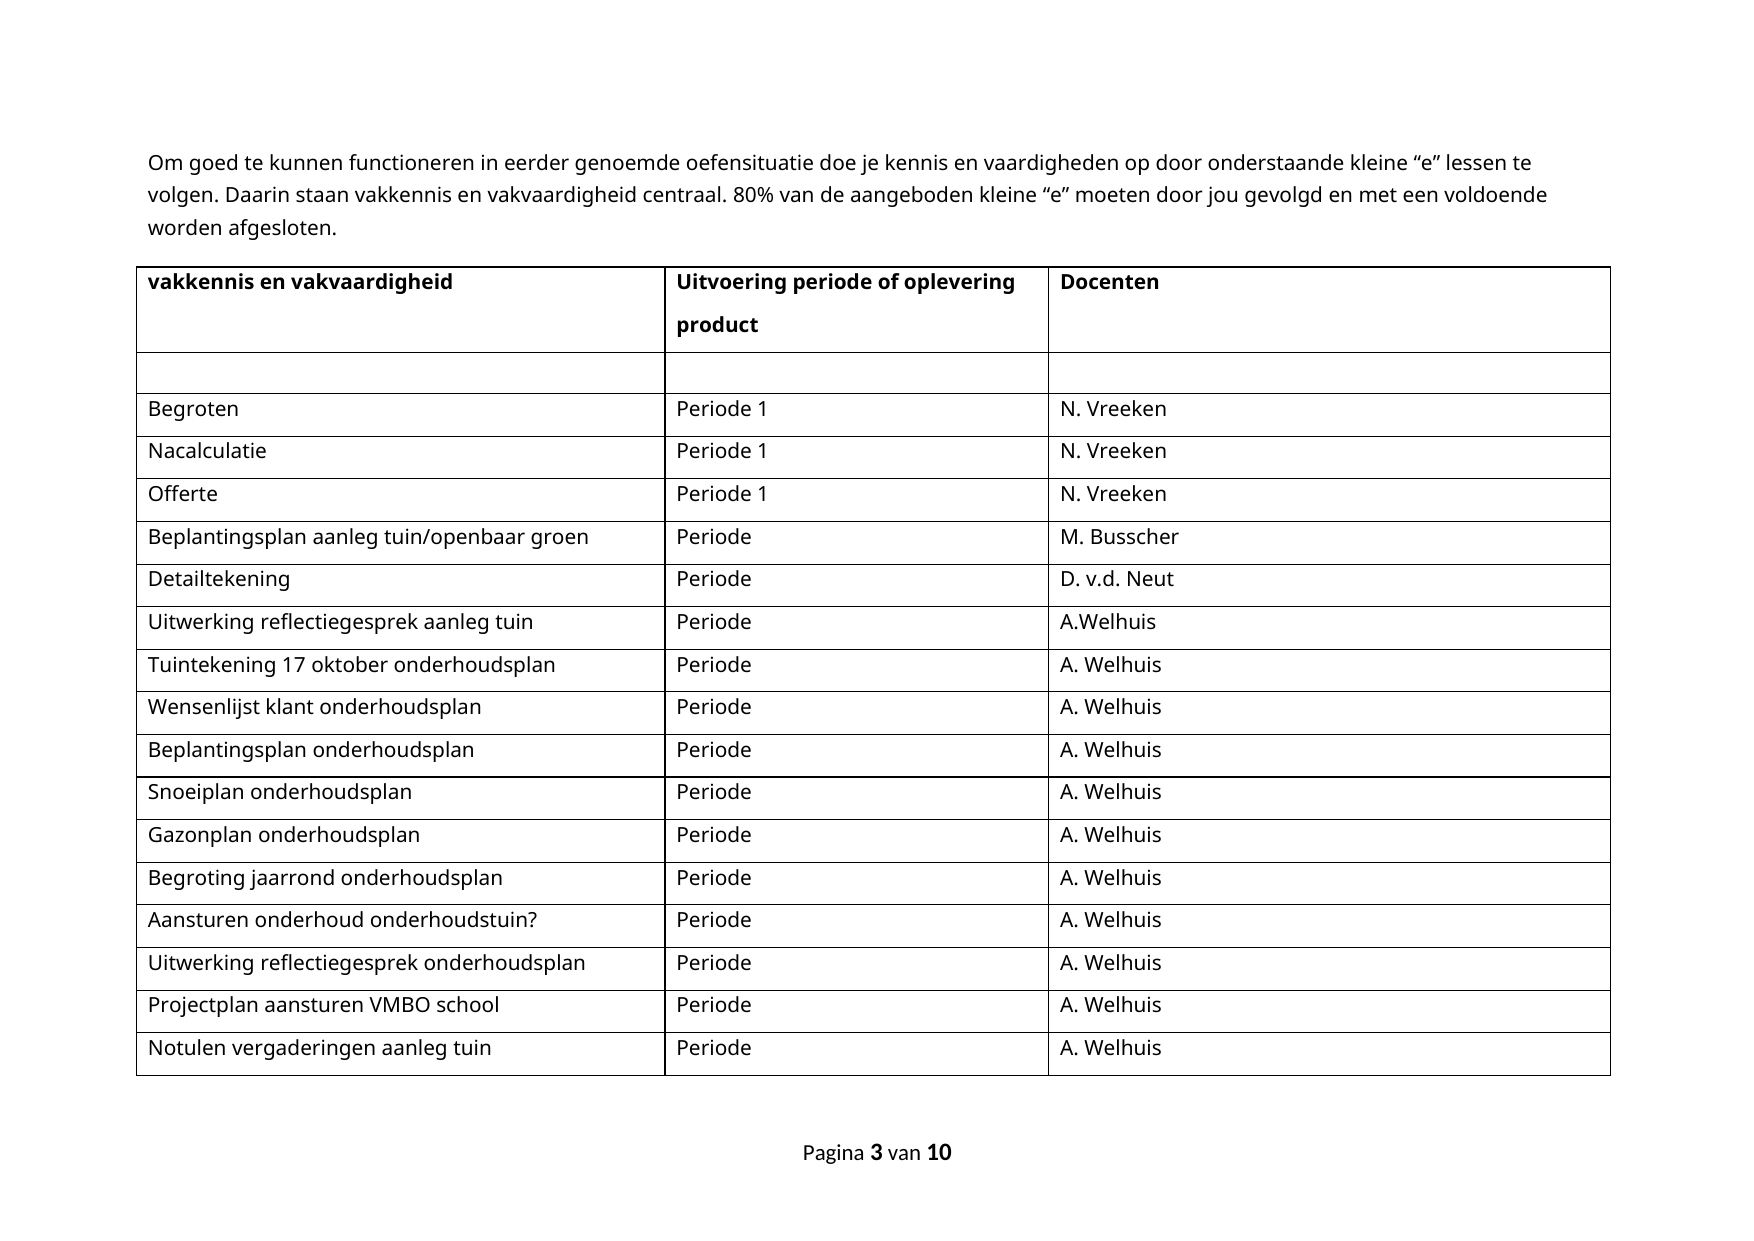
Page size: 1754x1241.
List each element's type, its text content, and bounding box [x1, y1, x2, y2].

table_cell Periode 1 [666, 394, 1048, 436]
table_cell Uitwerking reflectiegesprek aanleg tuin [137, 607, 664, 649]
table_cell Gazonplan onderhoudsplan [137, 820, 664, 862]
table_cell [666, 353, 1048, 393]
table_cell Notulen vergaderingen aanleg tuin [137, 1033, 664, 1075]
table_cell Beplantingsplan aanleg tuin/openbaar groen [137, 522, 664, 563]
table_cell Beplantingsplan onderhoudsplan [137, 735, 664, 776]
table_cell Periode [666, 735, 1048, 776]
table_cell Nacalculatie [137, 437, 664, 478]
table_cell Periode [666, 991, 1048, 1032]
table_cell N. Vreeken [1049, 437, 1610, 478]
table_cell Periode [666, 905, 1048, 947]
table_cell A. Welhuis [1049, 991, 1610, 1032]
table_cell A. Welhuis [1049, 778, 1610, 819]
table_header Docenten [1049, 268, 1610, 352]
table_cell Aansturen onderhoud onderhoudstuin? [137, 905, 664, 947]
table_cell Periode [666, 863, 1048, 904]
table_cell Periode [666, 607, 1048, 649]
table_cell Periode 1 [666, 479, 1048, 521]
table_cell Uitwerking reflectiegesprek onderhoudsplan [137, 948, 664, 989]
table_cell Snoeiplan onderhoudsplan [137, 778, 664, 819]
table_cell Tuintekening 17 oktober onderhoudsplan [137, 650, 664, 691]
table_cell A. Welhuis [1049, 863, 1610, 904]
table_cell N. Vreeken [1049, 394, 1610, 436]
table_cell N. Vreeken [1049, 479, 1610, 521]
table_cell A. Welhuis [1049, 650, 1610, 691]
table_cell A.Welhuis [1049, 607, 1610, 649]
table_cell Offerte [137, 479, 664, 521]
table_cell [1049, 353, 1610, 393]
table_cell Periode [666, 778, 1048, 819]
table_cell Projectplan aansturen VMBO school [137, 991, 664, 1032]
table_cell Begroting jaarrond onderhoudsplan [137, 863, 664, 904]
table_cell M. Busscher [1049, 522, 1610, 563]
table_cell Periode [666, 650, 1048, 691]
table_cell Periode [666, 522, 1048, 563]
table_cell D. v.d. Neut [1049, 565, 1610, 606]
table_header Uitvoering periode of oplevering product [666, 268, 1048, 352]
table_cell A. Welhuis [1049, 905, 1610, 947]
table_cell Periode 1 [666, 437, 1048, 478]
table_cell A. Welhuis [1049, 820, 1610, 862]
table_cell Begroten [137, 394, 664, 436]
table_cell Periode [666, 820, 1048, 862]
table_cell Detailtekening [137, 565, 664, 606]
table_cell A. Welhuis [1049, 692, 1610, 734]
table_cell A. Welhuis [1049, 1033, 1610, 1075]
table_header vakkennis en vakvaardigheid [137, 268, 664, 352]
table_cell Periode [666, 565, 1048, 606]
table_cell Periode [666, 1033, 1048, 1075]
table_cell Wensenlijst klant onderhoudsplan [137, 692, 664, 734]
table_cell A. Welhuis [1049, 948, 1610, 989]
table_cell Periode [666, 948, 1048, 989]
table_cell A. Welhuis [1049, 735, 1610, 776]
table_cell [137, 353, 664, 393]
text Om goed te kunnen functioneren in eerder genoemde oefensituatie doe je kennis en vaardigheden op door onderstaande kleine “e” lessen te volgen. Daarin staan vakkennis en vakvaardigheid centraal. 80% van de aangeboden kleine “e” moeten door jou gevolgd en met een voldoende worden afgesloten. [148, 148, 1606, 241]
table_cell Periode [666, 692, 1048, 734]
